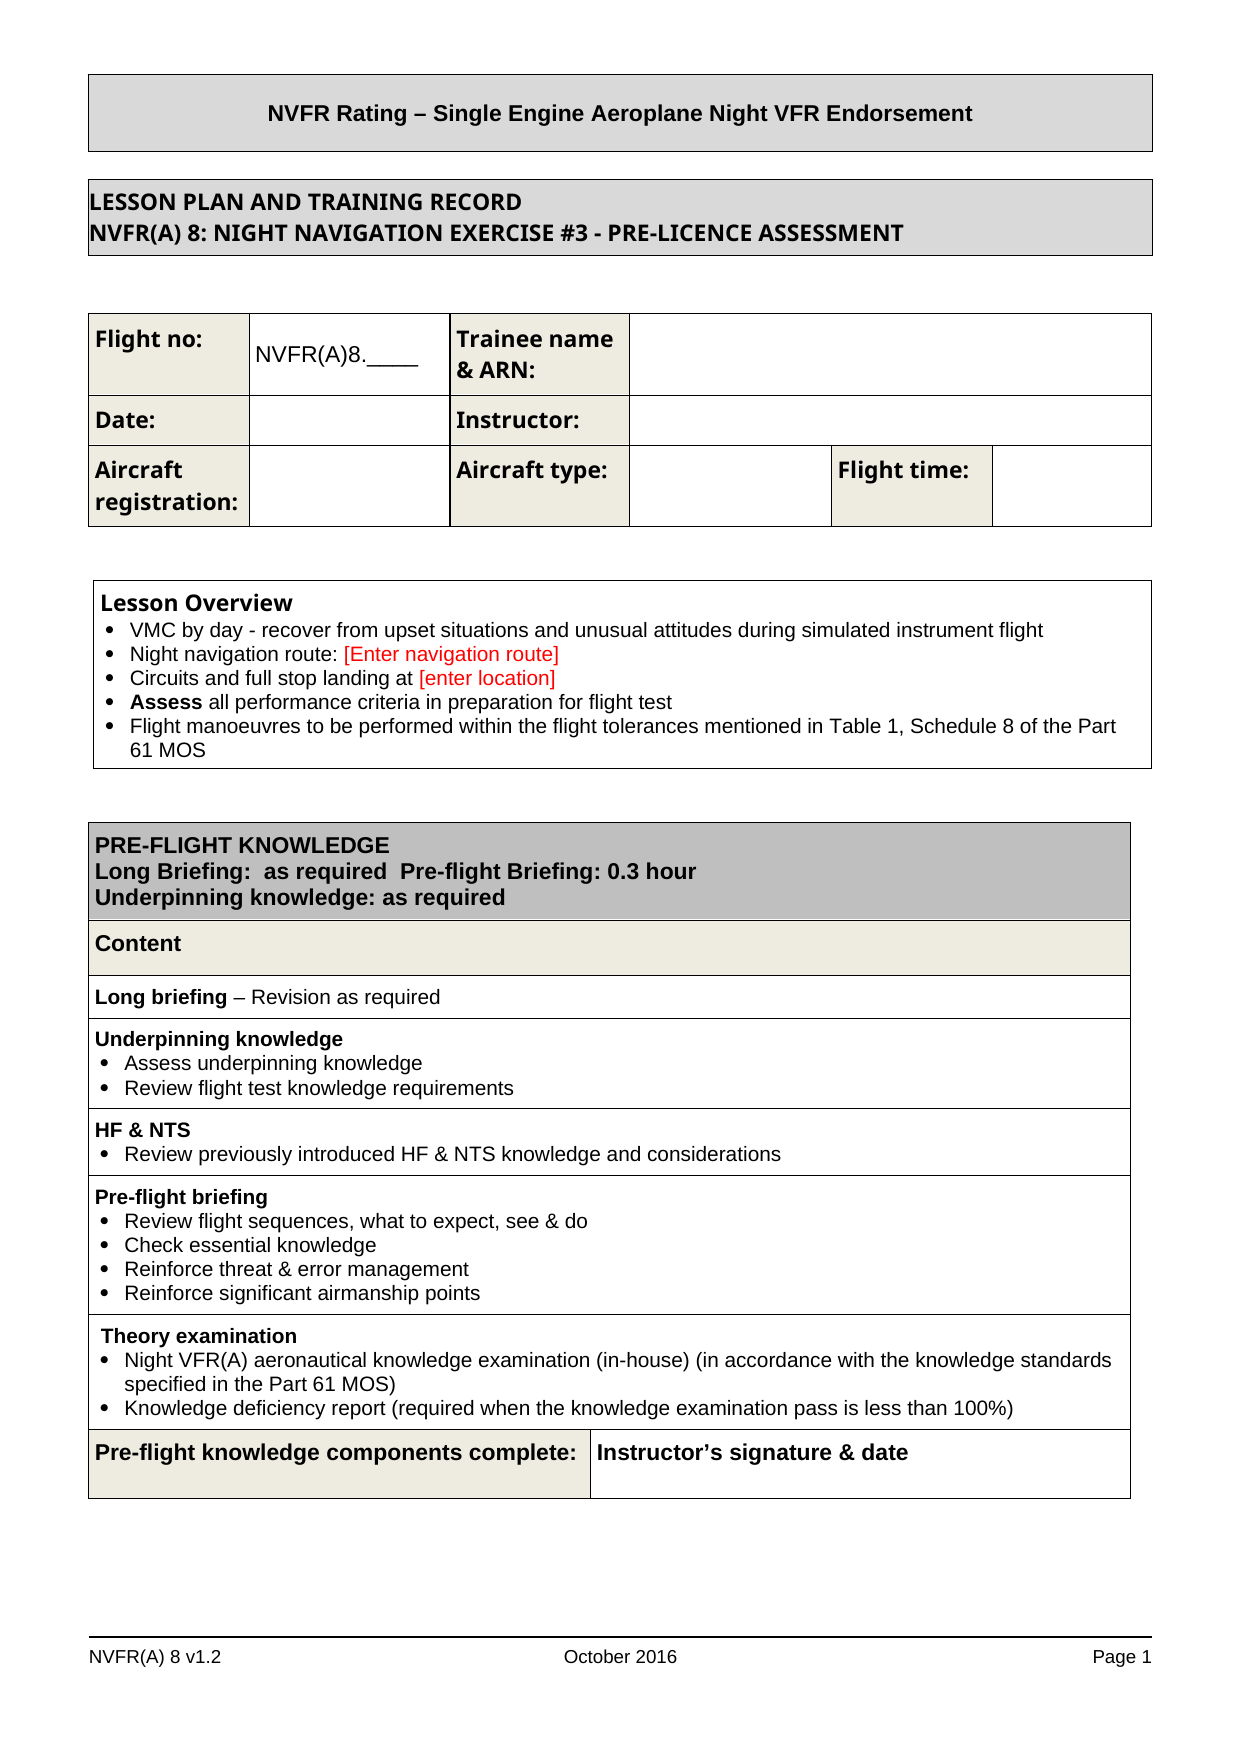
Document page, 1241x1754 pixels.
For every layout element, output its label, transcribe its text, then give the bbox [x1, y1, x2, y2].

table_cell Aircraft registration: [89, 446, 249, 526]
table_cell Theory examination Night VFR(A) aeronautical knowledge examination (in-house) (in accordance with the knowledge standards specified in the Part 61 MOS) Knowledge deficiency report (required when the knowledge examination pass is less than 100%) [89, 1315, 1130, 1429]
table_cell Instructor: [451, 396, 629, 444]
table_cell Pre-flight knowledge components complete: [89, 1430, 590, 1498]
table_cell Content [89, 921, 1130, 975]
table_cell HF & NTS Review previously introduced HF & NTS knowledge and considerations [89, 1109, 1130, 1175]
table_cell [250, 396, 449, 444]
table_cell Pre-flight briefing Review flight sequences, what to expect, see & do Check essential knowledge Reinforce threat & error management Reinforce significant airmanship points [89, 1176, 1130, 1314]
table_header Flight no: [89, 314, 249, 394]
table_header PRE-FLIGHT KNOWLEDGE Long Briefing: as required Pre-flight Briefing: 0.3 hour Underpinning knowledge: as required [89, 823, 1130, 919]
table_header Trainee name & ARN: [451, 314, 629, 394]
table_cell Flight time: [832, 446, 992, 526]
table_cell Instructor’s signature & date [591, 1430, 1130, 1498]
table_header Lesson Overview VMC by day - recover from upset situations and unusual attitudes during simulated instrument flight Night navigation route: [Enter navigation route] Circuits and full stop landing at [enter location] Assess all performance criteria in preparation for flight test Flight manoeuvres to be performed within the flight tolerances mentioned in Table 1, Schedule 8 of the Part 61 MOS [94, 581, 1151, 768]
table_cell [630, 396, 1151, 444]
table_cell Underpinning knowledge Assess underpinning knowledge Review flight test knowledge requirements [89, 1019, 1130, 1108]
table_cell Long briefing – Revision as required [89, 976, 1130, 1017]
table_cell Date: [89, 396, 249, 444]
table_cell Aircraft type: [451, 446, 629, 526]
table_cell [993, 446, 1151, 526]
table_header NVFR(A)8.____ [250, 314, 449, 394]
table_header [630, 314, 1151, 394]
table_cell [250, 446, 449, 526]
table_cell [630, 446, 831, 526]
